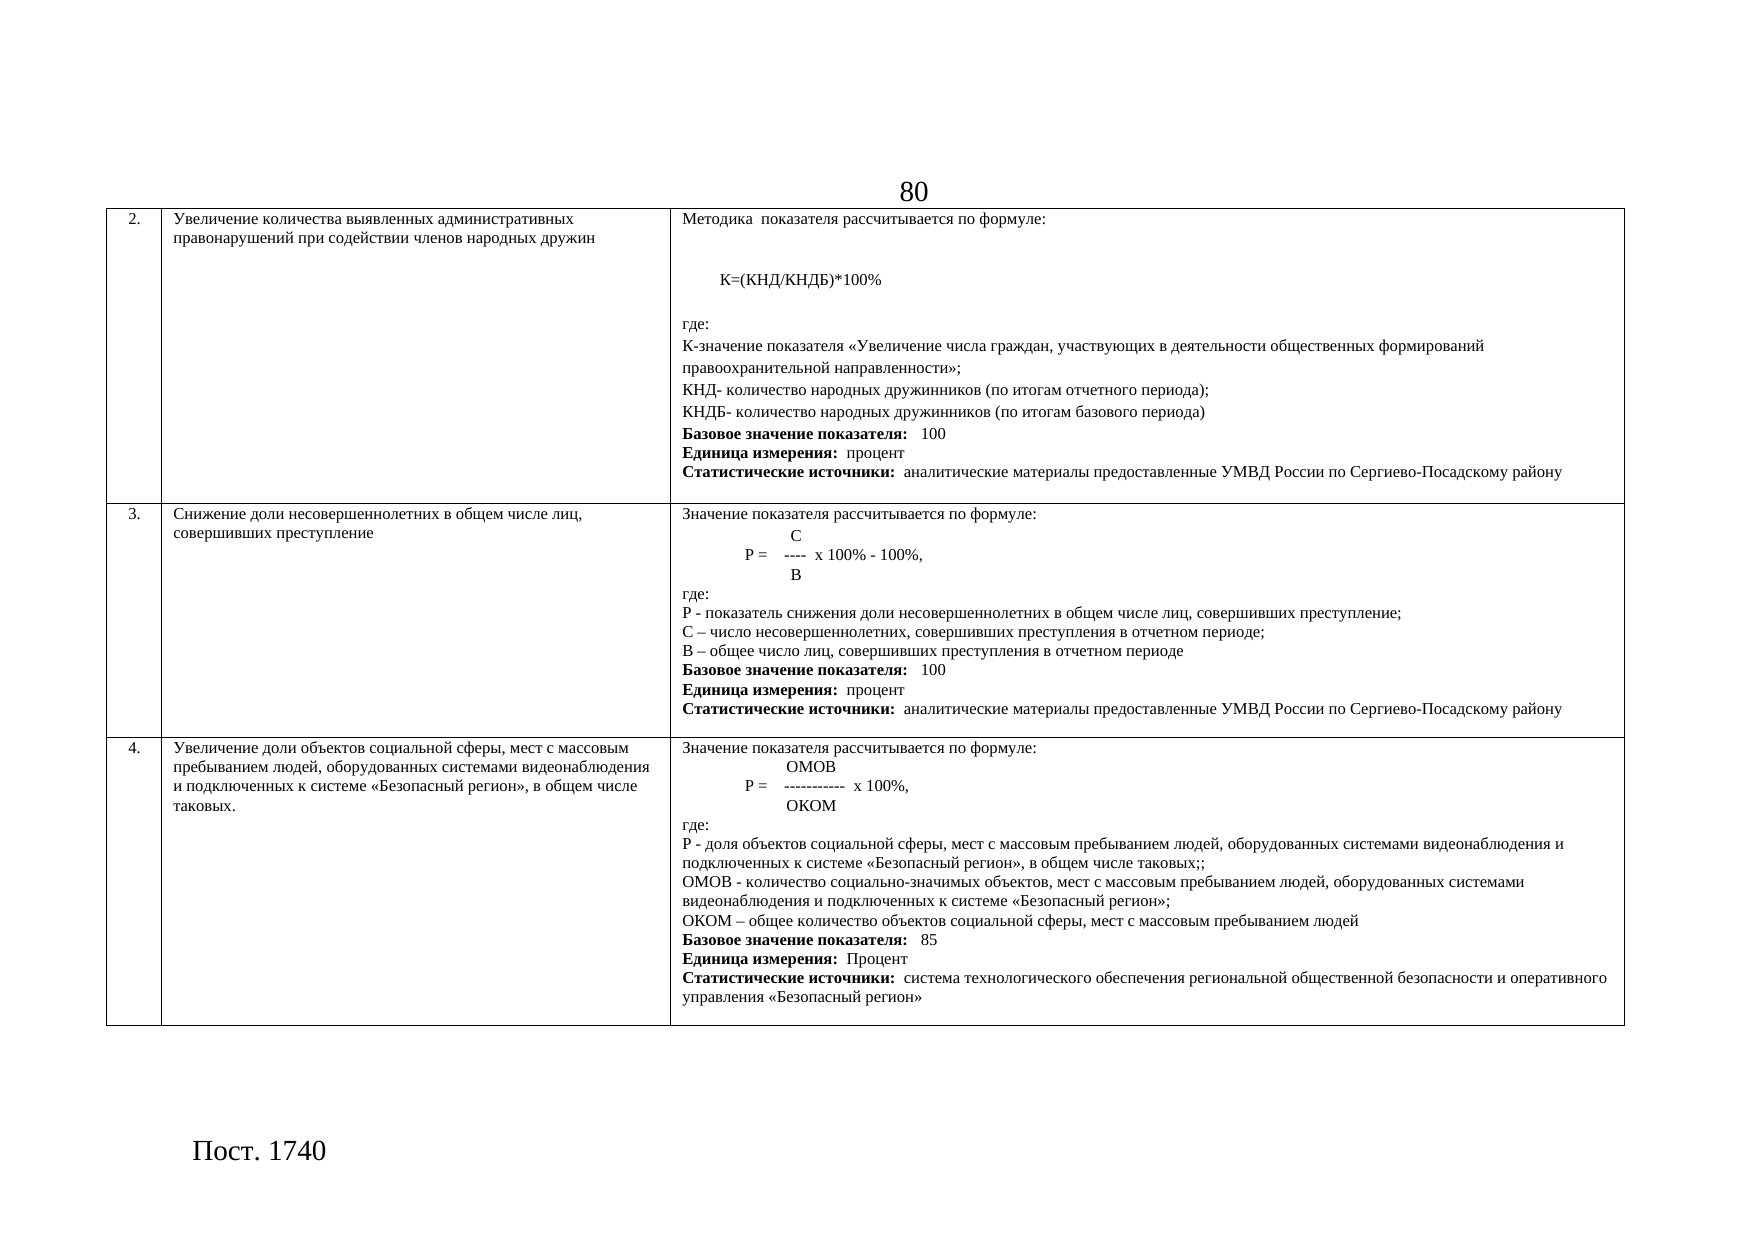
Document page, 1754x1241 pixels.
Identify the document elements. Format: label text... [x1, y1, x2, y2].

table_cell 2. [107, 209, 161, 503]
table_cell Увеличение доли объектов социальной сферы, мест с массовым пребыванием людей, оборудованных системами видеонаблюдения и подключенных к системе «Безопасный регион», в общем числе таковых. [162, 738, 670, 1025]
table_cell Увеличение количества выявленных административных правонарушений при содействии членов народных дружин [162, 209, 670, 503]
table_cell Методика показателя рассчитывается по формуле: К=(КНД/КНДБ)*100% где: К-значение показателя «Увеличение числа граждан, участвующих в деятельности общественных формирований правоохранительной направленности»; КНД- количество народных дружинников (по итогам отчетного периода); КНДБ- количество народных дружинников (по итогам базового периода) Базовое значение показателя: 100 Единица измерения: процент Статистические источники: аналитические материалы предоставленные УМВД России по Сергиево-Посадскому району [671, 209, 1624, 503]
table_cell 3. [107, 504, 161, 737]
table_cell Значение показателя рассчитывается по формуле: ОМОВ P = ----------- х 100%, ОКОМ где: P - доля объектов социальной сферы, мест с массовым пребыванием людей, оборудованных системами видеонаблюдения и подключенных к системе «Безопасный регион», в общем числе таковых;; ОМОВ - количество социально-значимых объектов, мест с массовым пребыванием людей, оборудованных системами видеонаблюдения и подключенных к системе «Безопасный регион»; ОКОМ – общее количество объектов социальной сферы, мест с массовым пребыванием людей Базовое значение показателя: 85 Единица измерения: Процент Статистические источники: система технологического обеспечения региональной общественной безопасности и оперативного управления «Безопасный регион» [671, 738, 1624, 1025]
table_cell 4. [107, 738, 161, 1025]
table_cell Значение показателя рассчитывается по формуле: С P = ---- х 100% - 100%, В где: Р - показатель снижения доли несовершеннолетних в общем числе лиц, совершивших преступление; С – число несовершеннолетних, совершивших преступления в отчетном периоде; В – общее число лиц, совершивших преступления в отчетном периоде Базовое значение показателя: 100 Единица измерения: процент Статистические источники: аналитические материалы предоставленные УМВД России по Сергиево-Посадскому району [671, 504, 1624, 737]
table_cell Снижение доли несовершеннолетних в общем числе лиц, совершивших преступление [162, 504, 670, 737]
